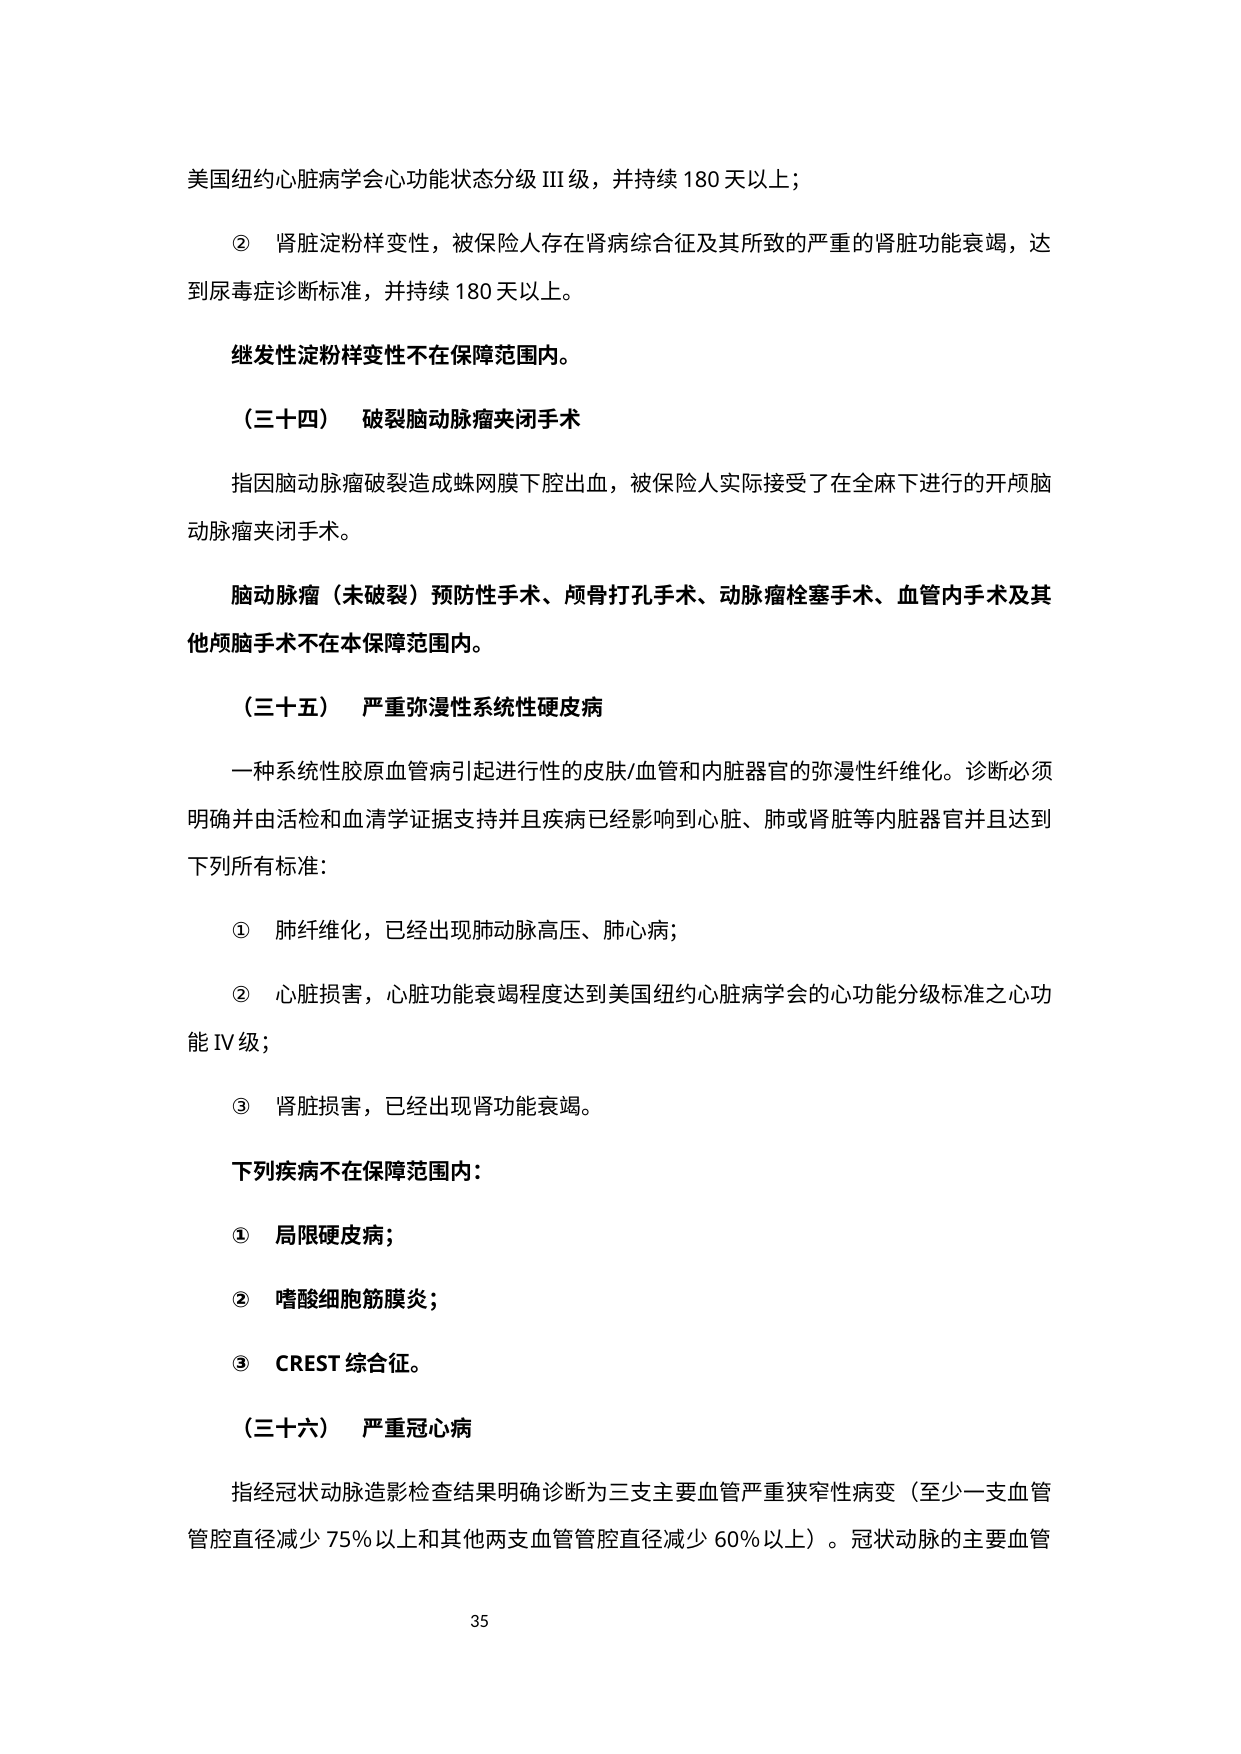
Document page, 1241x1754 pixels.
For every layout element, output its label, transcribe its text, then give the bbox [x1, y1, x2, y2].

list 肾脏损害，已经出现肾功能衰竭。 [187, 1089, 1053, 1121]
list 严重弥漫性系统性硬皮病 [187, 690, 1053, 721]
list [187, 1475, 1053, 1554]
list 继发性淀粉样变性不在保障范围内。 [187, 338, 1053, 370]
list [187, 162, 1053, 194]
list 破裂脑动脉瘤夹闭手术 [187, 402, 1053, 434]
list 嗜酸细胞筋膜炎； [187, 1282, 1053, 1314]
list 一种系统性胶原血管病引起进行性的皮肤/血管和内脏器官的弥漫性纤维化。诊断必须明确并由活检和血清学证据支持并且疾病已经影响到心脏、肺或肾脏等内脏器官并且达到下列所有标准： [187, 754, 1053, 881]
list 局限硬皮病； [187, 1218, 1053, 1249]
list 严重冠心病 [187, 1411, 1053, 1442]
list 心脏损害，心脏功能衰竭程度达到美国纽约心脏病学会的心功能分级标准之心功能IV级； [187, 977, 1053, 1057]
list 指因脑动脉瘤破裂造成蛛网膜下腔出血，被保险人实际接受了在全麻下进行的开颅脑动脉瘤夹闭手术。 [187, 466, 1053, 546]
list 肾脏淀粉样变性，被保险人存在肾病综合征及其所致的严重的肾脏功能衰竭，达到尿毒症诊断标准，并持续180天以上。 [187, 226, 1053, 306]
list 肺纤维化，已经出现肺动脉高压、肺心病； [187, 913, 1053, 945]
list 下列疾病不在保障范围内： [187, 1154, 1053, 1185]
list CREST综合征。 [187, 1346, 1053, 1378]
list 脑动脉瘤（未破裂）预防性手术、颅骨打孔手术、动脉瘤栓塞手术、血管内手术及其他颅脑手术不在本保障范围内。 [187, 578, 1053, 657]
